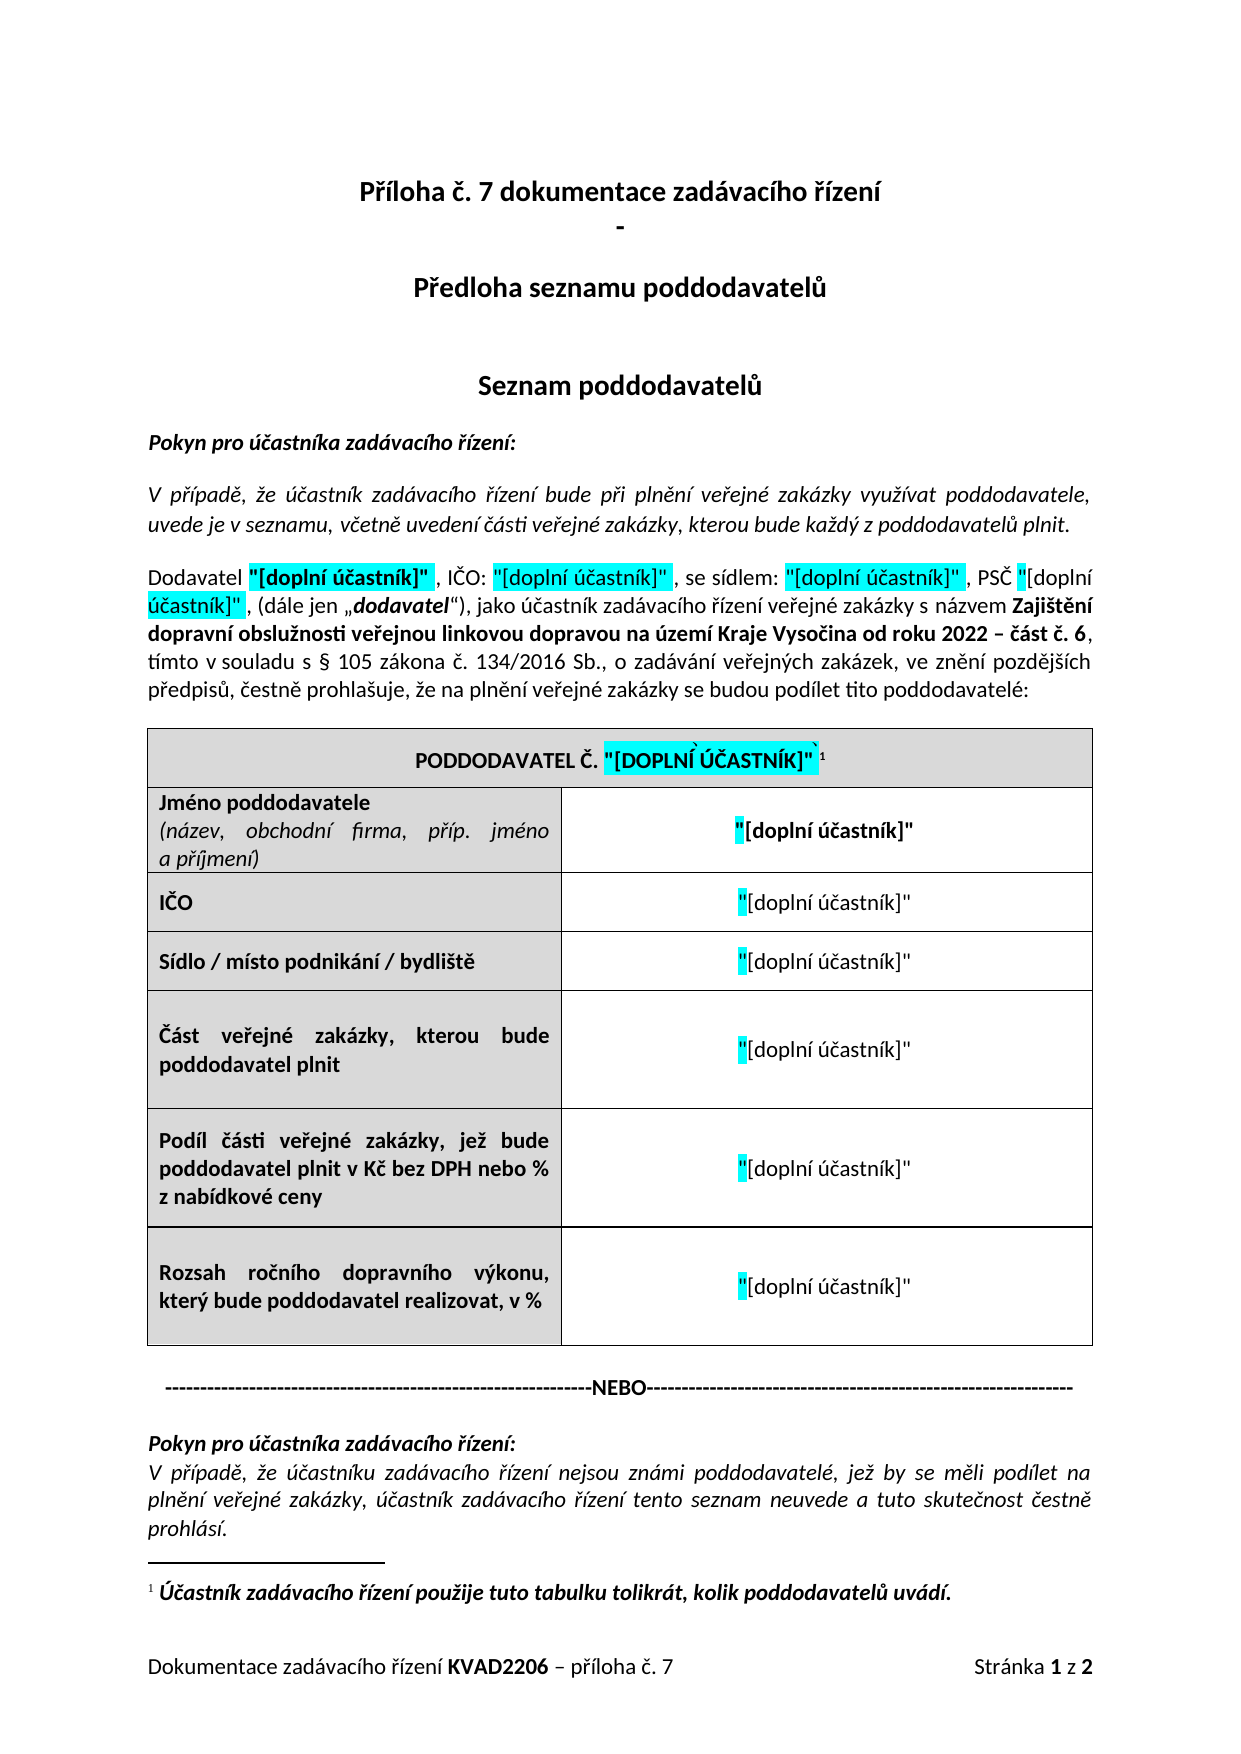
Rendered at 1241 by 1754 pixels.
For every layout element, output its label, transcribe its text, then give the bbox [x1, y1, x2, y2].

table_cell [562, 991, 1092, 1108]
table_cell [562, 1228, 1092, 1344]
text -------------------------------------------------------------NEBO------------------------------------------------------------- [148, 1373, 1093, 1402]
text V případě, že účastník zadávacího řízení bude při plnění veřejné zakázky využívat poddodavatele, uvede je v seznamu, včetně uvedení části veřejné zakázky, kterou bude každý z poddodavatelů plnit. [148, 481, 1093, 538]
table_cell Podíl části veřejné zakázky, jež bude poddodavatel plnit v Kč bez DPH nebo % z nabídkové ceny [148, 1109, 561, 1226]
table_cell Jméno poddodavatele (název, obchodní firma, příp. jméno a příjmení) [148, 788, 561, 872]
text Dodavatel , IČO: , se sídlem: , PSČ , (dále jen „dodavatel“), jako účastník zadávacího řízení veřejné zakázky s názvem Zajištění dopravní obslužnosti veřejnou linkovou dopravou na území Kraje Vysočina od roku 2022 – část č. 6, tímto v souladu s § 105 zákona č. 134/2016 Sb., o zadávání veřejných zakázek, ve znění pozdějších předpisů, čestně prohlašuje, že na plnění veřejné zakázky se budou podílet tito poddodavatelé: [148, 563, 1093, 703]
text Předloha seznamu poddodavatelů [148, 269, 1093, 304]
text Seznam poddodavatelů [148, 367, 1093, 403]
table_cell [562, 873, 1092, 931]
table_header PODDODAVATEL Č. [148, 729, 1092, 787]
table_cell [562, 1109, 1092, 1226]
text Příloha č. 7 dokumentace zadávacího řízení [148, 173, 1093, 208]
table_cell Část veřejné zakázky, kterou bude poddodavatel plnit [148, 991, 561, 1108]
table_cell IČO [148, 873, 561, 931]
table_cell Sídlo / místo podnikání / bydliště [148, 932, 561, 990]
text - [148, 208, 1093, 244]
text V případě, že účastníku zadávacího řízení nejsou známi poddodavatelé, jež by se měli podílet na plnění veřejné zakázky, účastník zadávacího řízení tento seznam neuvede a tuto skutečnost čestně prohlásí. [148, 1458, 1093, 1542]
table_cell Rozsah ročního dopravního výkonu, který bude poddodavatel realizovat, v % [148, 1228, 561, 1344]
table_cell [562, 932, 1092, 990]
table_cell [562, 788, 1092, 872]
text Pokyn pro účastníka zadávacího řízení: [148, 428, 1093, 456]
text Pokyn pro účastníka zadávacího řízení: [148, 1429, 1093, 1458]
